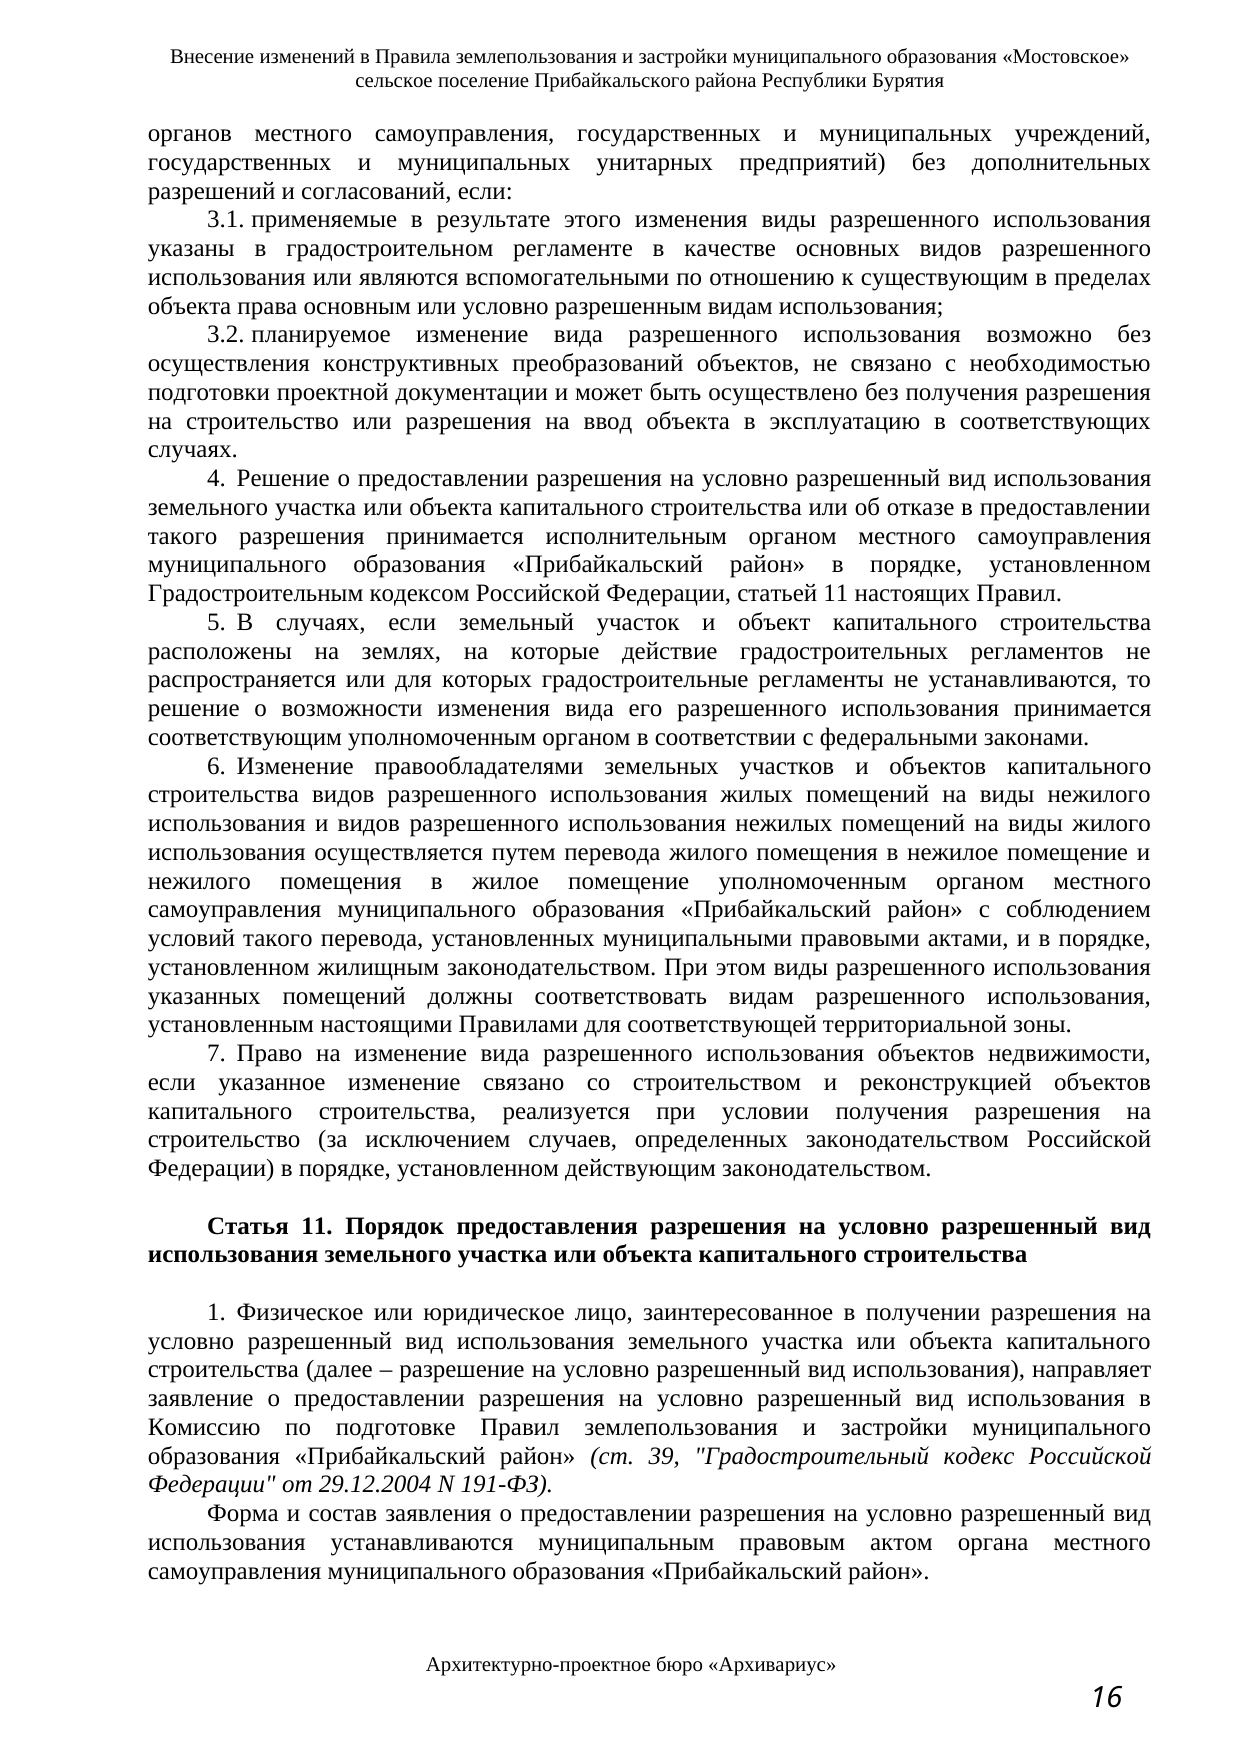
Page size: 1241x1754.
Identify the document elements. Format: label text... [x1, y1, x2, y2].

list Решение о предоставлении разрешения на условно разрешенный вид использования земельного участка или объекта капитального строительства или об отказе в предоставлении такого разрешения принимается исполнительным органом местного самоуправления муниципального образования «Прибайкальский район» в порядке, установленном Градостроительным кодексом Российской Федерации, статьей 11 настоящих Правил. [148, 463, 1152, 607]
list Изменение правообладателями земельных участков и объектов капитального строительства видов разрешенного использования жилых помещений на виды нежилого использования и видов разрешенного использования нежилых помещений на виды жилого использования осуществляется путем перевода жилого помещения в нежилое помещение и нежилого помещения в жилое помещение уполномоченным органом местного самоуправления муниципального образования «Прибайкальский район» с соблюдением условий такого перевода, установленных муниципальными правовыми актами, и в порядке, установленном жилищным законодательством. При этом виды разрешенного использования указанных помещений должны соответствовать видам разрешенного использования, установленным настоящими Правилами для соответствующей территориальной зоны. [148, 751, 1152, 1038]
list планируемое изменение вида разрешенного использования возможно без осуществления конструктивных преобразований объектов, не связано с необходимостью подготовки проектной документации и может быть осуществлено без получения разрешения на строительство или разрешения на ввод объекта в эксплуатацию в соответствующих случаях. [148, 319, 1152, 463]
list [148, 118, 1152, 204]
list Право на изменение вида разрешенного использования объектов недвижимости, если указанное изменение связано со строительством и реконструкцией объектов капитального строительства, реализуется при условии получения разрешения на строительство (за исключением случаев, определенных законодательством Российской Федерации) в порядке, установленном действующим законодательством. [148, 1038, 1152, 1182]
list Физическое или юридическое лицо, заинтересованное в получении разрешения на условно разрешенный вид использования земельного участка или объекта капитального строительства (далее – разрешение на условно разрешенный вид использования), направляет заявление о предоставлении разрешения на условно разрешенный вид использования в Комиссию по подготовке Правил землепользования и застройки муниципального образования «Прибайкальский район» (ст. 39, "Градостроительный кодекс Российской Федерации" от 29.12.2004 N 191-ФЗ). [148, 1297, 1152, 1498]
text Форма и состав заявления о предоставлении разрешения на условно разрешенный вид использования устанавливаются муниципальным правовым актом органа местного самоуправления муниципального образования «Прибайкальский район». [148, 1498, 1152, 1584]
list применяемые в результате этого изменения виды разрешенного использования указаны в градостроительном регламенте в качестве основных видов разрешенного использования или являются вспомогательными по отношению к существующим в пределах объекта права основным или условно разрешенным видам использования; [148, 204, 1152, 319]
list В случаях, если земельный участок и объект капитального строительства расположены на землях, на которые действие градостроительных регламентов не распространяется или для которых градостроительные регламенты не устанавливаются, то решение о возможности изменения вида его разрешенного использования принимается соответствующим уполномоченным органом в соответствии с федеральными законами. [148, 607, 1152, 751]
text Статья 11. Порядок предоставления разрешения на условно разрешенный вид использования земельного участка или объекта капитального строительства [148, 1211, 1152, 1268]
